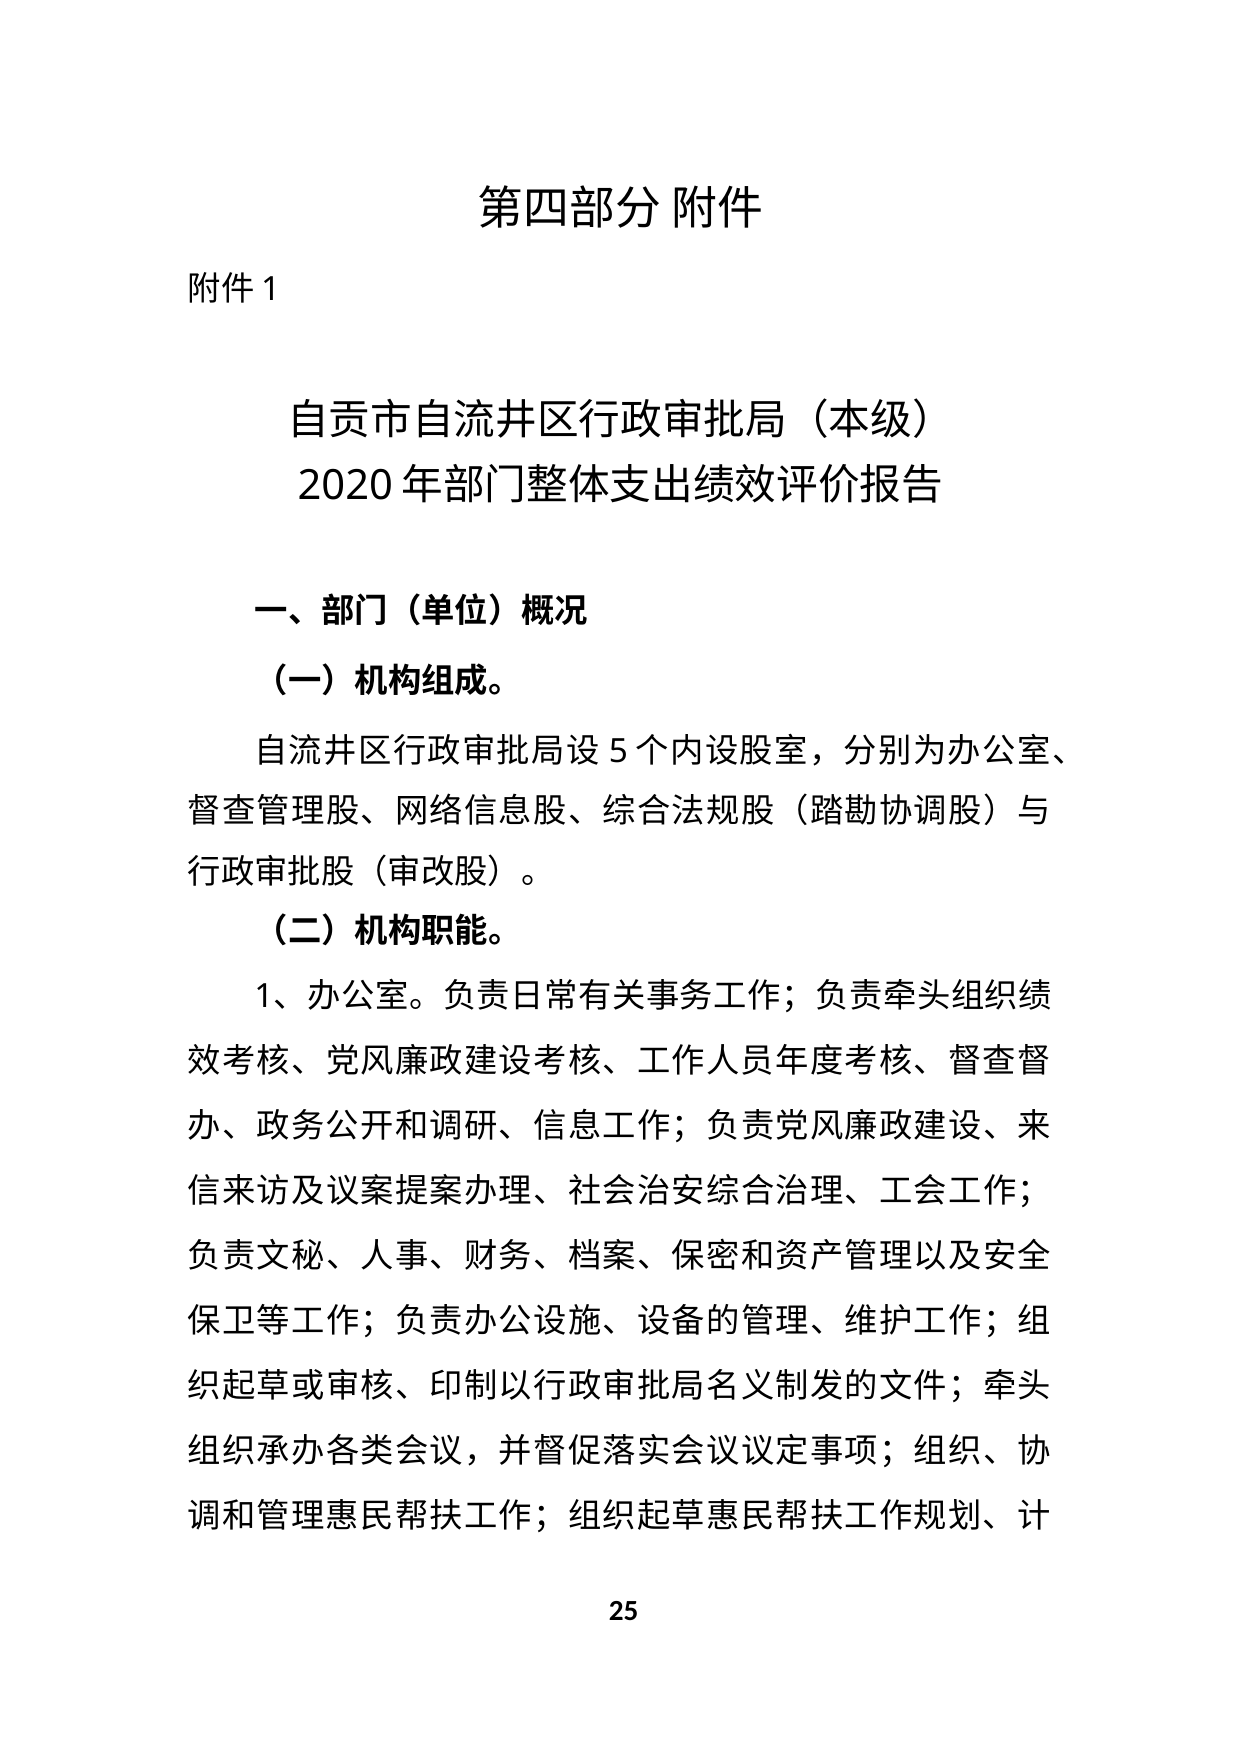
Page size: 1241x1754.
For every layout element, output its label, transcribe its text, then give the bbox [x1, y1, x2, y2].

text （一）机构组成。 [187, 644, 1053, 704]
text 附件1 [187, 253, 1053, 318]
text （二）机构职能。 [187, 895, 1053, 960]
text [187, 960, 1053, 1545]
text 自流井区行政审批局设5个内设股室，分别为办公室、督查管理股、网络信息股、综合法规股（踏勘协调股）与行政审批股（审改股）。 [187, 714, 1053, 895]
text 第四部分 附件 [187, 156, 1053, 253]
text 2020年部门整体支出绩效评价报告 [187, 448, 1053, 513]
text 自贡市自流井区行政审批局（本级） [187, 383, 1053, 448]
text 一、部门（单位）概况 [187, 574, 1053, 634]
